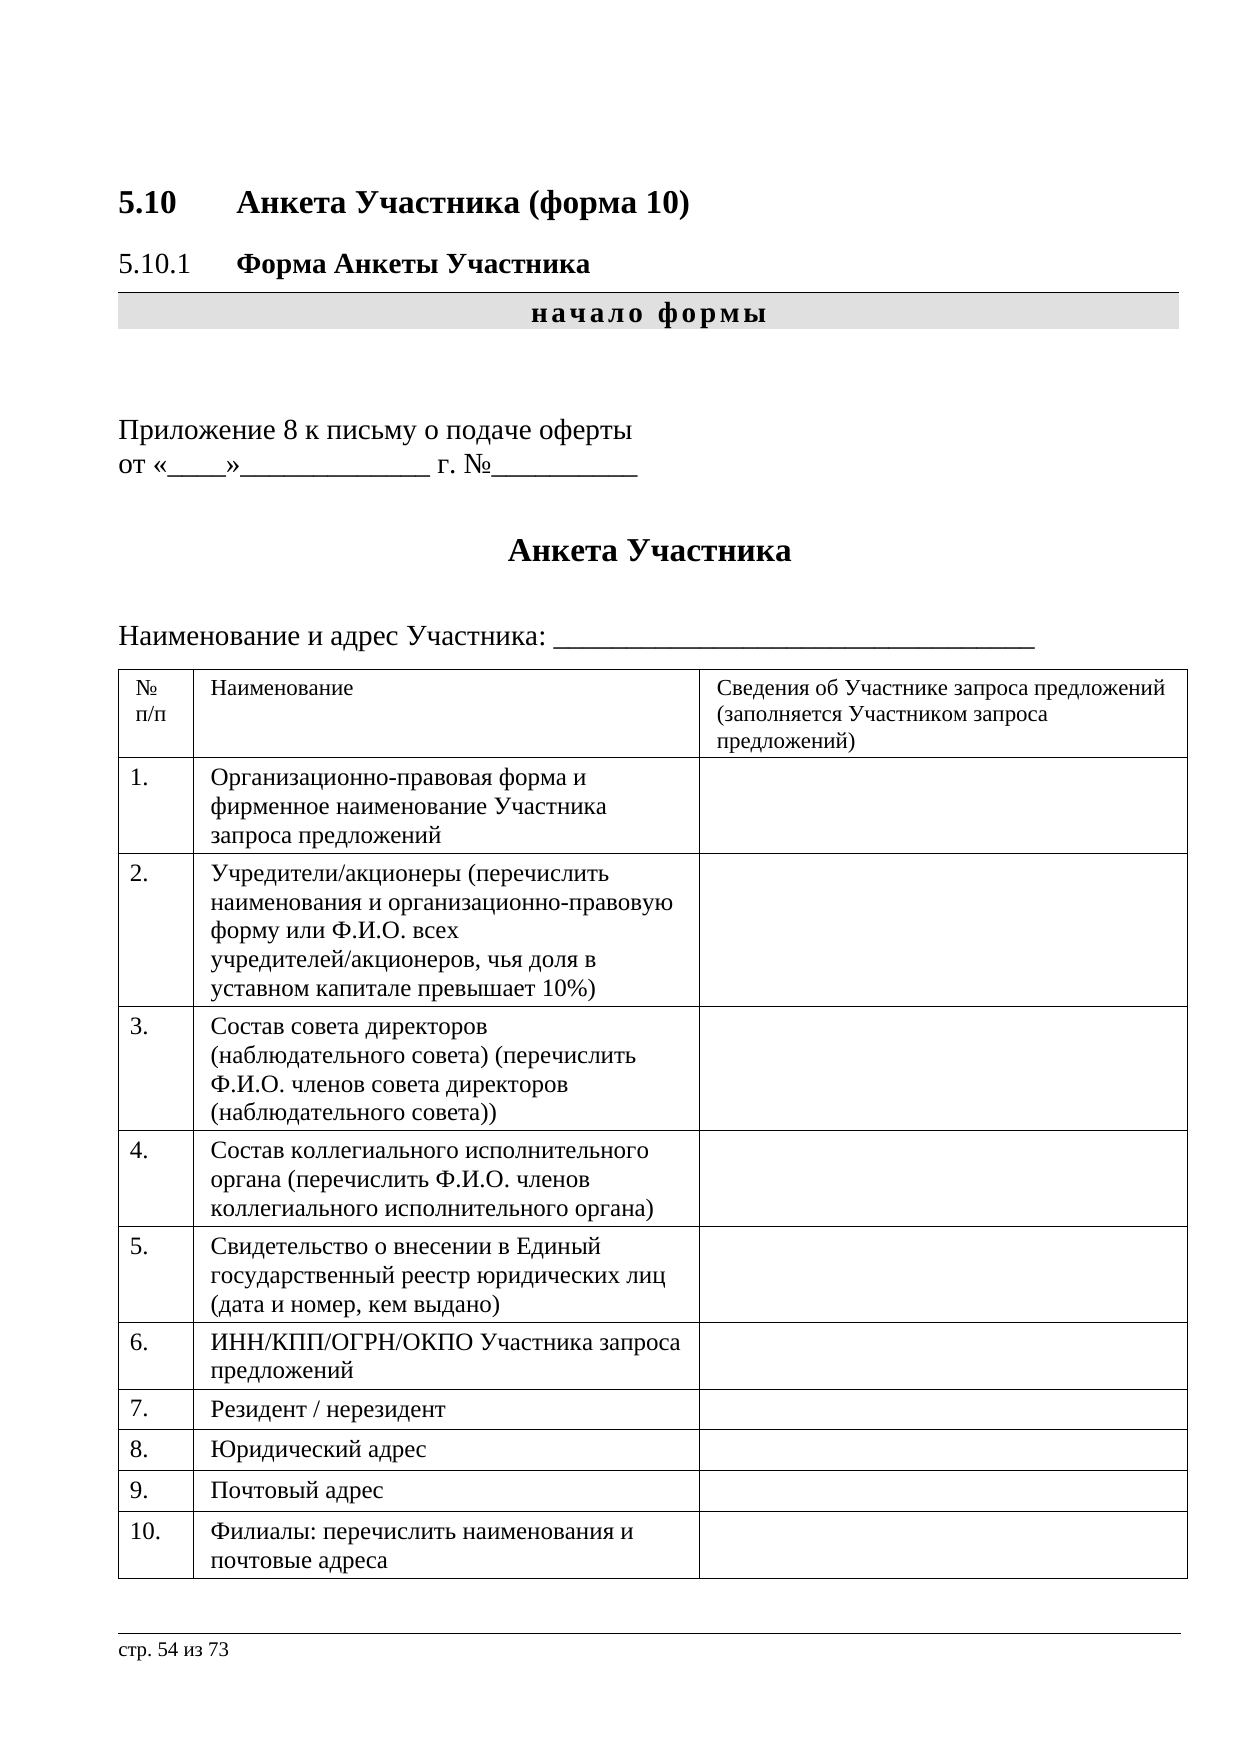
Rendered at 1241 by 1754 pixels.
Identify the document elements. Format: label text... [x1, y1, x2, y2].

table_cell Резидент / нерезидент [194, 1390, 699, 1429]
table_cell [119, 1323, 193, 1388]
subtitle Анкета Участника (форма 10) [118, 183, 1181, 221]
table_cell Состав коллегиального исполнительного органа (перечислить Ф.И.О. членов коллегиального исполнительного органа) [194, 1131, 699, 1226]
text Наименование и адрес Участника: _________________________________ [118, 618, 1181, 652]
table_header Сведения об Участнике запроса предложений (заполняется Участником запроса предложений) [700, 670, 1187, 757]
table_cell [700, 758, 1187, 853]
table_cell [119, 1007, 193, 1130]
table_cell Юридический адрес [194, 1430, 699, 1470]
table_cell [700, 1390, 1187, 1429]
table_cell [700, 1007, 1187, 1130]
table_cell Организационно-правовая форма и фирменное наименование Участника запроса предложений [194, 758, 699, 853]
table_cell ИНН/КПП/ОГРН/ОКПО Участника запроса предложений [194, 1323, 699, 1388]
table_cell [119, 1390, 193, 1429]
table_cell Учредители/акционеры (перечислить наименования и организационно-правовую форму или Ф.И.О. всех учредителей/акционеров, чья доля в уставном капитале превышает 10%) [194, 854, 699, 1006]
table_cell Свидетельство о внесении в Единый государственный реестр юридических лиц (дата и номер, кем выдано) [194, 1227, 699, 1322]
table_cell [700, 1512, 1187, 1578]
text Анкета Участника [118, 530, 1181, 568]
table_cell [700, 1430, 1187, 1470]
text Форма Анкеты Участника [118, 246, 1181, 279]
table_cell Почтовый адрес [194, 1471, 699, 1511]
table_cell Состав совета директоров (наблюдательного совета) (перечислить Ф.И.О. членов совета директоров (наблюдательного совета)) [194, 1007, 699, 1130]
text начало формы [118, 293, 1179, 329]
table_cell [700, 1131, 1187, 1226]
table_cell [700, 854, 1187, 1006]
table_cell [700, 1323, 1187, 1388]
table_header № п/п [119, 670, 193, 757]
table_cell [700, 1227, 1187, 1322]
table_cell [119, 854, 193, 1006]
table_cell Филиалы: перечислить наименования и почтовые адреса [194, 1512, 699, 1578]
table_header Наименование [194, 670, 699, 757]
table_cell [119, 1227, 193, 1322]
table_cell [119, 1512, 193, 1578]
table_cell [700, 1471, 1187, 1511]
table_cell [119, 758, 193, 853]
table_cell [119, 1471, 193, 1511]
table_cell [119, 1430, 193, 1470]
table_cell [119, 1131, 193, 1226]
